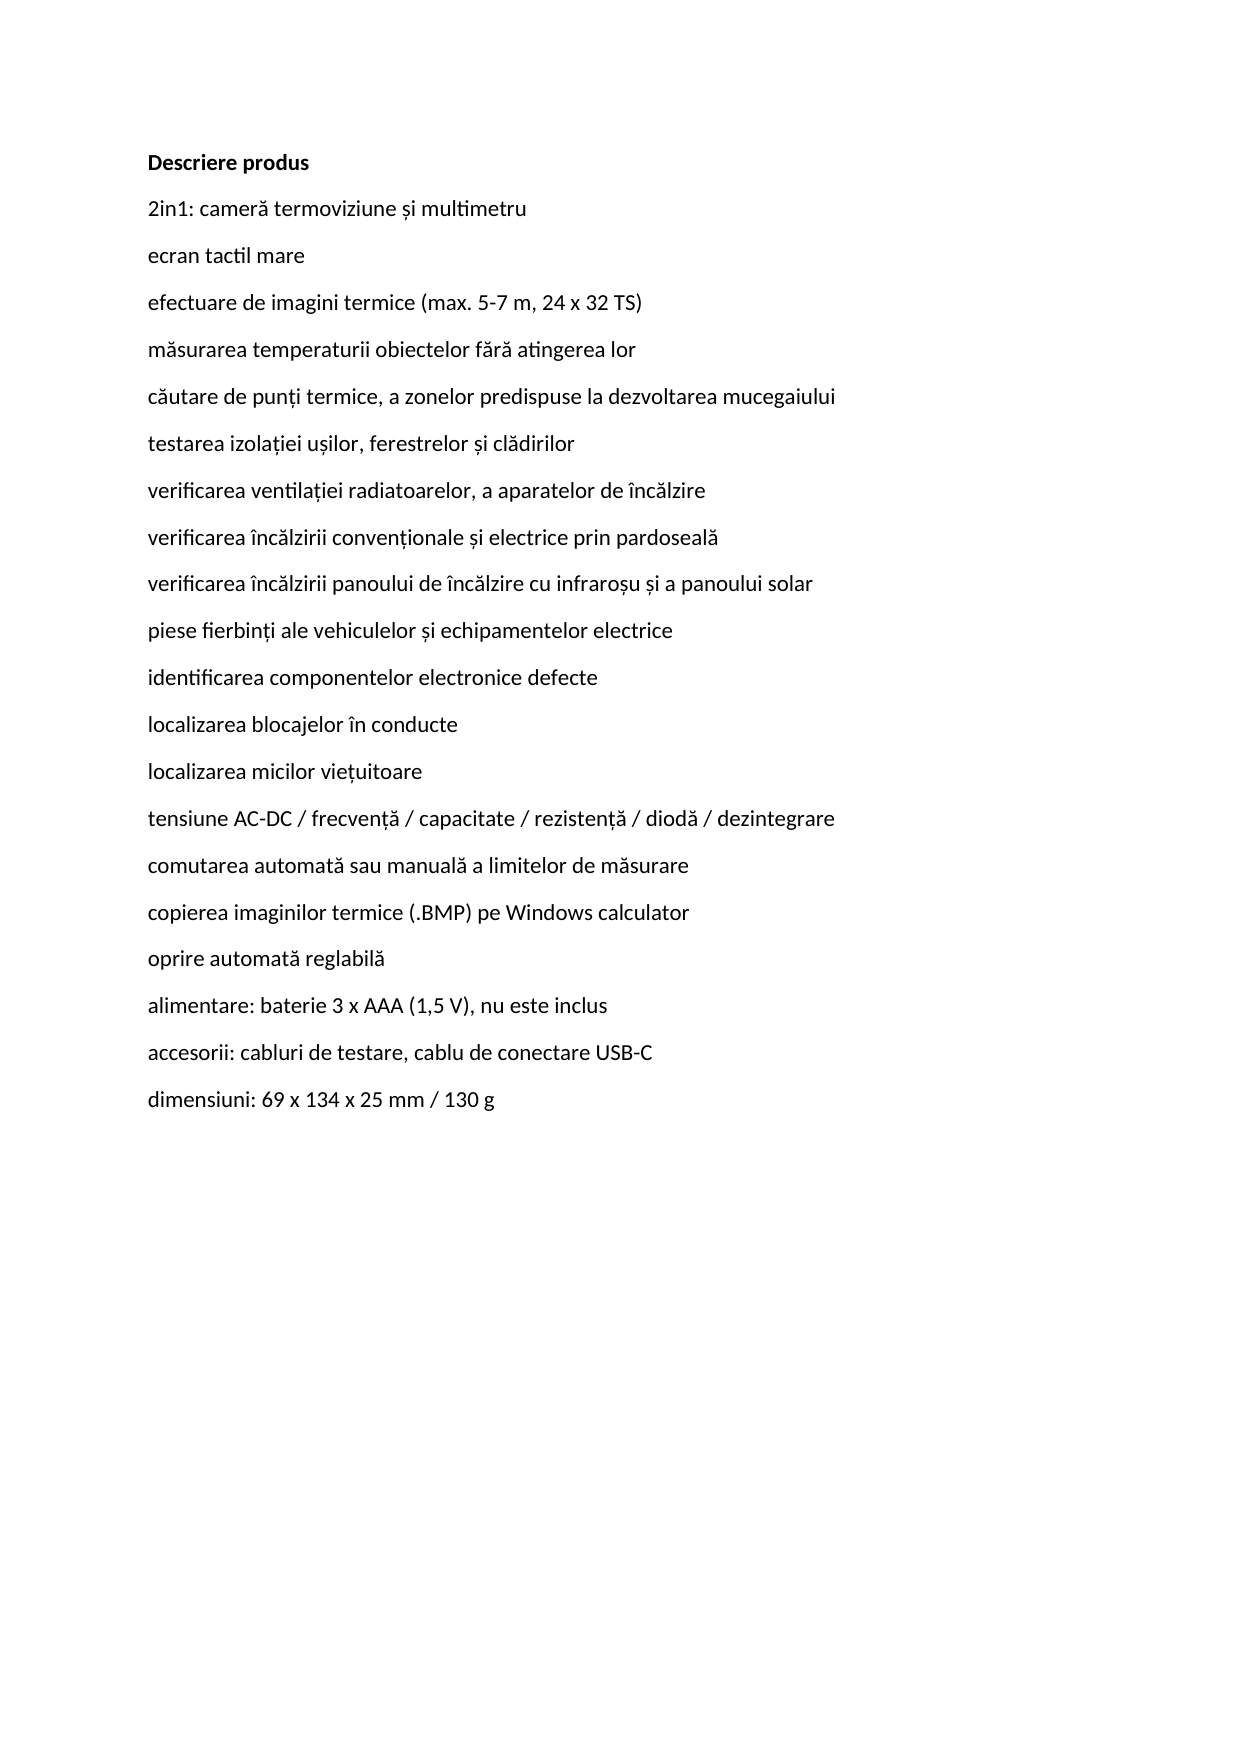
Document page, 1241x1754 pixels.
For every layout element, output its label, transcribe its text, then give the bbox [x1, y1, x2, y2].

text alimentare: baterie 3 x AAA (1,5 V), nu este inclus [148, 991, 1093, 1019]
text Descriere produs [148, 148, 1093, 176]
text măsurarea temperaturii obiectelor fără atingerea lor [148, 335, 1093, 363]
text testarea izolației ușilor, ferestrelor și clădirilor [148, 429, 1093, 457]
text comutarea automată sau manuală a limitelor de măsurare [148, 851, 1093, 879]
text ecran tactil mare [148, 241, 1093, 269]
text 2in1: cameră termoviziune și multimetru [148, 194, 1093, 222]
text dimensiuni: 69 x 134 x 25 mm / 130 g [148, 1085, 1093, 1113]
text oprire automată reglabilă [148, 944, 1093, 972]
text căutare de punți termice, a zonelor predispuse la dezvoltarea mucegaiului [148, 382, 1093, 410]
text copierea imaginilor termice (.BMP) pe Windows calculator [148, 898, 1093, 926]
text verificarea încălzirii convenționale și electrice prin pardoseală [148, 523, 1093, 551]
text localizarea micilor viețuitoare [148, 757, 1093, 785]
text tensiune AC-DC / frecvență / capacitate / rezistență / diodă / dezintegrare [148, 804, 1093, 832]
text piese fierbinți ale vehiculelor și echipamentelor electrice [148, 616, 1093, 644]
text localizarea blocajelor în conducte [148, 710, 1093, 738]
text verificarea încălzirii panoului de încălzire cu infraroșu și a panoului solar [148, 569, 1093, 597]
text verificarea ventilației radiatoarelor, a aparatelor de încălzire [148, 476, 1093, 504]
text efectuare de imagini termice (max. 5-7 m, 24 x 32 TS) [148, 288, 1093, 316]
text accesorii: cabluri de testare, cablu de conectare USB-C [148, 1038, 1093, 1066]
text identificarea componentelor electronice defecte [148, 663, 1093, 691]
